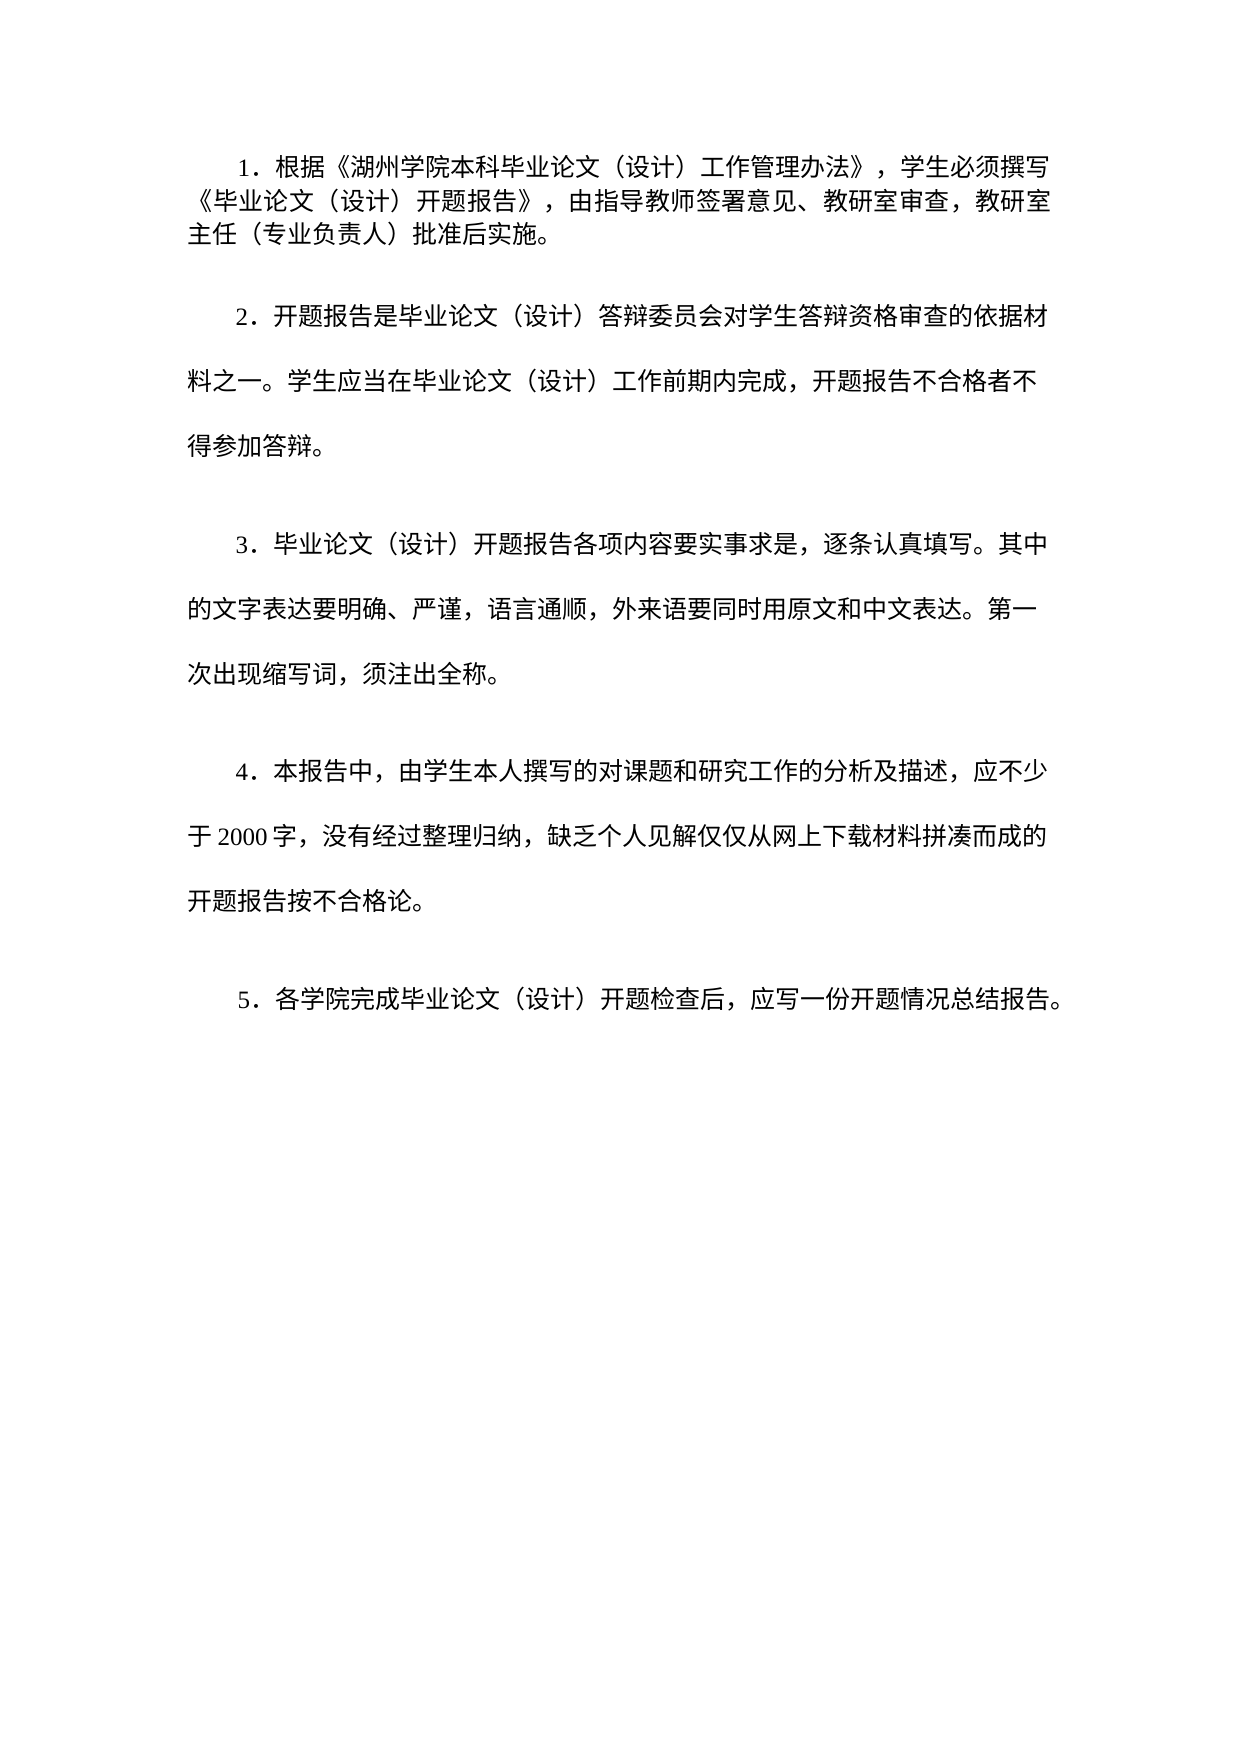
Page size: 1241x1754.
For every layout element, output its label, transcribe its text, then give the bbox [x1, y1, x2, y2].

text 4．本报告中，由学生本人撰写的对课题和研究工作的分析及描述，应不少于2000字，没有经过整理归纳，缺乏个人见解仅仅从网上下载材料拼凑而成的开题报告按不合格论。 [187, 737, 1050, 932]
text 3．毕业论文（设计）开题报告各项内容要实事求是，逐条认真填写。其中的文字表达要明确、严谨，语言通顺，外来语要同时用原文和中文表达。第一次出现缩写词，须注出全称。 [187, 510, 1050, 705]
text 1．根据《湖州学院本科毕业论文（设计）工作管理办法》，学生必须撰写《毕业论文（设计）开题报告》，由指导教师签署意见、教研室审查，教研室主任（专业负责人）批准后实施。 [187, 150, 1053, 250]
text 5．各学院完成毕业论文（设计）开题检查后，应写一份开题情况总结报告。 [187, 965, 1053, 1030]
text 2．开题报告是毕业论文（设计）答辩委员会对学生答辩资格审查的依据材料之一。学生应当在毕业论文（设计）工作前期内完成，开题报告不合格者不得参加答辩。 [187, 282, 1050, 477]
